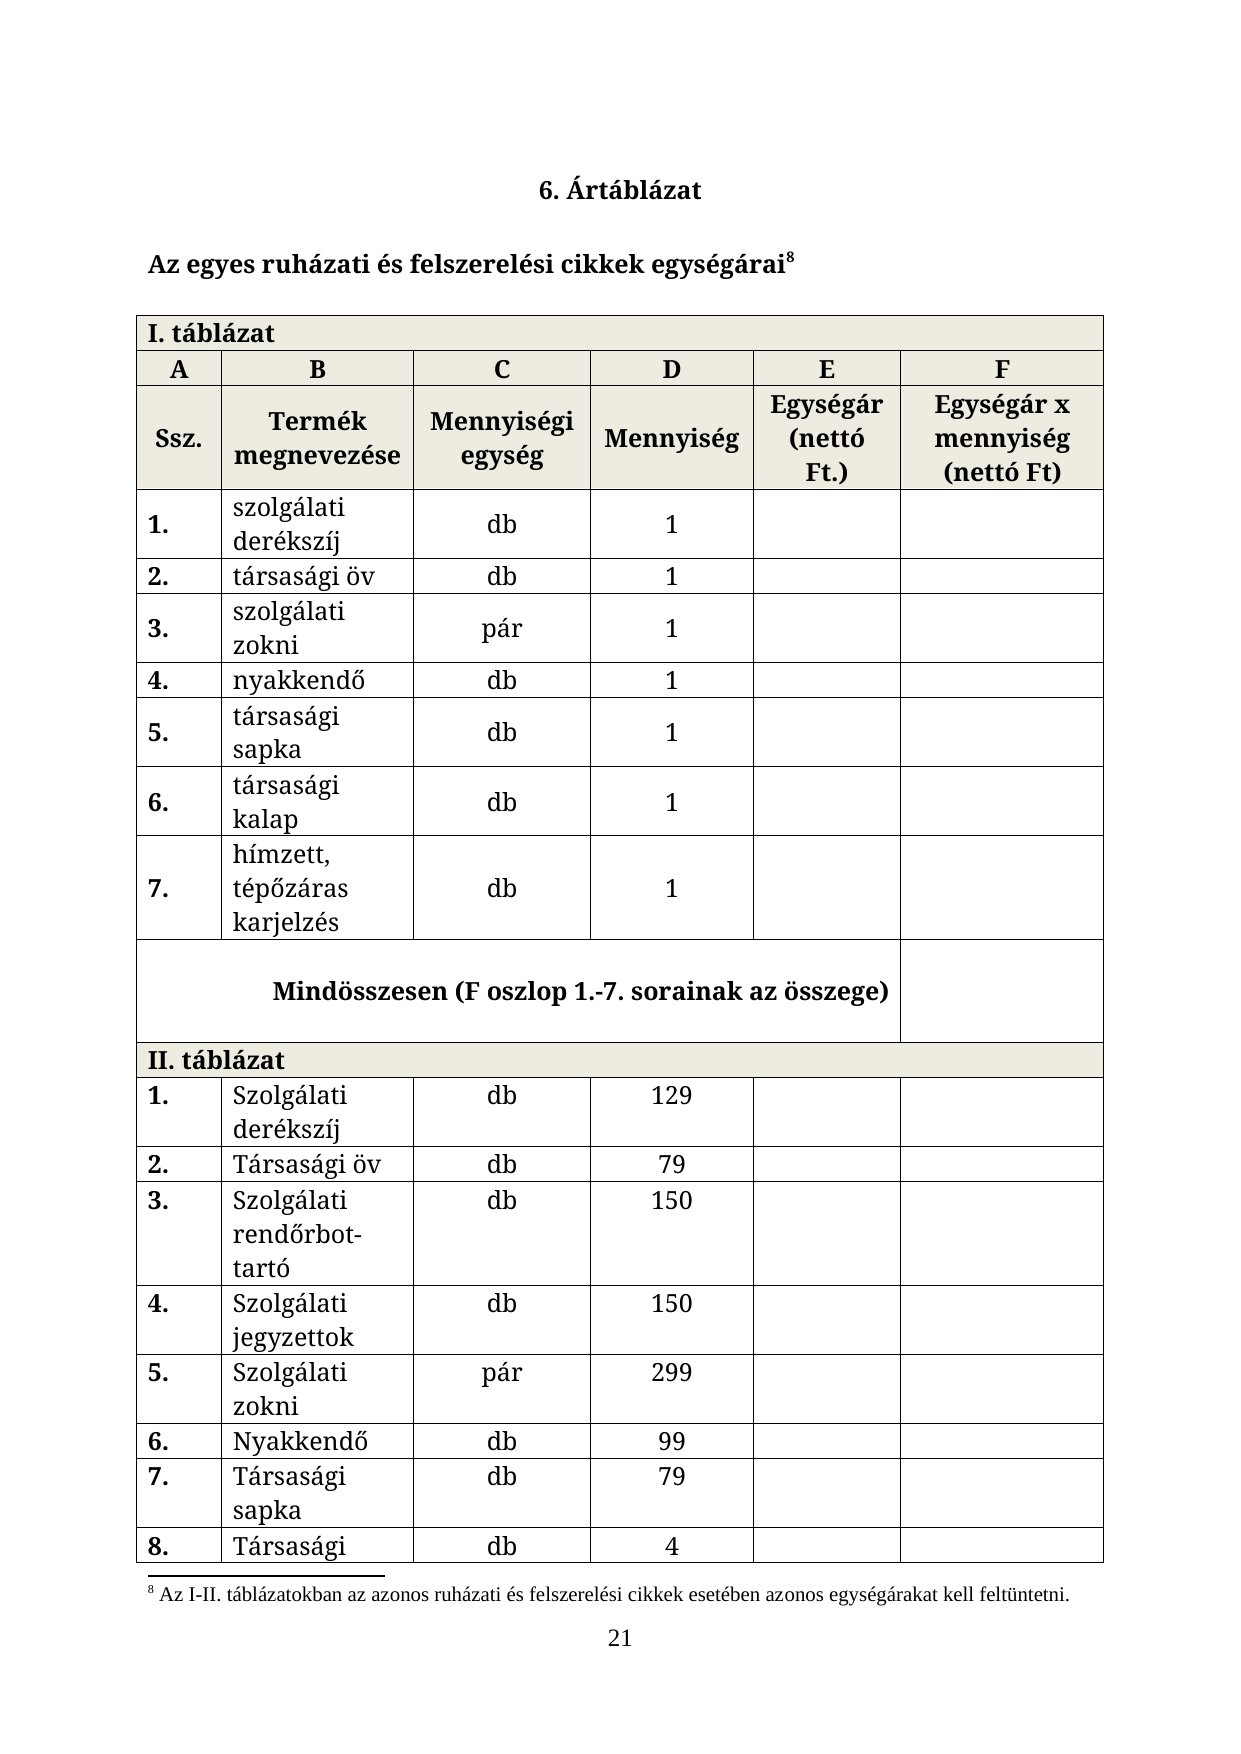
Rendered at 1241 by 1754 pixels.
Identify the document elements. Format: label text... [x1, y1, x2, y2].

table_cell társasági kalap [222, 767, 413, 835]
table_cell szolgálati derékszíj [222, 490, 413, 558]
table_cell nyakkendő [222, 663, 413, 697]
table_cell [901, 559, 1103, 593]
table_cell 6. [137, 767, 221, 835]
table_cell Nyakkendő [222, 1424, 413, 1458]
table_cell db [414, 559, 590, 593]
table_cell 99 [591, 1424, 753, 1458]
table_cell [754, 490, 900, 558]
table_cell 150 [591, 1182, 753, 1284]
table_cell Mennyiség [591, 386, 753, 488]
table_cell Szolgálati jegyzettok [222, 1286, 413, 1354]
text Az egyes ruházati és felszerelési cikkek egységárai [148, 247, 1093, 281]
table_cell hímzett, tépőzáras karjelzés [222, 836, 413, 939]
table_cell C [414, 351, 590, 385]
table_cell db [414, 1459, 590, 1527]
table_cell B [222, 351, 413, 385]
table_cell db [414, 1182, 590, 1284]
table_cell 7. [137, 836, 221, 939]
table_cell Társasági kalap [222, 1528, 413, 1562]
table_cell 3. [137, 594, 221, 662]
table_cell Ssz. [137, 386, 221, 488]
table_cell db [414, 1286, 590, 1354]
table_cell D [591, 351, 753, 385]
table_cell Szolgálati rendőrbot-tartó [222, 1182, 413, 1284]
table_cell Szolgálati zokni [222, 1355, 413, 1423]
table_cell [901, 1078, 1103, 1146]
table_cell E [754, 351, 900, 385]
table_cell Mindösszesen (F oszlop 1.-7. sorainak az összege) [137, 940, 900, 1042]
table_cell 5. [137, 698, 221, 766]
table_cell [754, 1528, 900, 1562]
table_cell [901, 490, 1103, 558]
table_cell pár [414, 594, 590, 662]
table_cell 79 [591, 1459, 753, 1527]
table_cell 79 [591, 1147, 753, 1181]
text 6. Ártáblázat [148, 173, 1093, 207]
table_cell [901, 940, 1103, 1042]
table_cell társasági öv [222, 559, 413, 593]
table_cell [901, 1147, 1103, 1181]
table_cell db [414, 663, 590, 697]
table_cell [754, 1459, 900, 1527]
table_cell 8. [137, 1528, 221, 1562]
table_cell 3. [137, 1182, 221, 1284]
table_cell 1 [591, 663, 753, 697]
table_cell II. táblázat [137, 1043, 1103, 1077]
table_cell db [414, 1147, 590, 1181]
table_cell [754, 1078, 900, 1146]
table_cell [901, 1182, 1103, 1284]
table_cell 6. [137, 1424, 221, 1458]
table_cell [754, 698, 900, 766]
table_cell 1 [591, 836, 753, 939]
table_cell 1 [591, 767, 753, 835]
table_cell [901, 1355, 1103, 1423]
table_cell Egységár (nettó Ft.) [754, 386, 900, 488]
table_cell 4. [137, 663, 221, 697]
table_cell 1. [137, 1078, 221, 1146]
table_cell 1 [591, 594, 753, 662]
table_cell [901, 1424, 1103, 1458]
table_cell db [414, 836, 590, 939]
table_cell 150 [591, 1286, 753, 1354]
table_cell db [414, 767, 590, 835]
table_cell db [414, 1424, 590, 1458]
table_cell 1 [591, 559, 753, 593]
table_cell 1 [591, 698, 753, 766]
table_cell 7. [137, 1459, 221, 1527]
table_cell F [901, 351, 1103, 385]
table_cell 4 [591, 1528, 753, 1562]
table_cell Társasági sapka [222, 1459, 413, 1527]
table_cell db [414, 698, 590, 766]
table_cell pár [414, 1355, 590, 1423]
table_cell Termék megnevezése [222, 386, 413, 488]
table_cell [754, 1182, 900, 1284]
table_cell [754, 1355, 900, 1423]
table_cell [901, 836, 1103, 939]
table_cell [754, 1147, 900, 1181]
table_cell db [414, 1528, 590, 1562]
table_cell Mennyiségi egység [414, 386, 590, 488]
table_cell 299 [591, 1355, 753, 1423]
table_cell [754, 663, 900, 697]
table_cell [901, 1459, 1103, 1527]
table_cell 5. [137, 1355, 221, 1423]
table_cell 129 [591, 1078, 753, 1146]
table_cell [901, 698, 1103, 766]
table_cell [754, 1424, 900, 1458]
table_cell [901, 1286, 1103, 1354]
table_cell [901, 663, 1103, 697]
table_cell 2. [137, 1147, 221, 1181]
table_cell Társasági öv [222, 1147, 413, 1181]
table_cell [901, 767, 1103, 835]
table_header I. táblázat [137, 316, 1103, 350]
table_cell A [137, 351, 221, 385]
table_cell szolgálati zokni [222, 594, 413, 662]
table_cell [901, 594, 1103, 662]
table_cell db [414, 1078, 590, 1146]
table_cell [754, 767, 900, 835]
table_cell 2. [137, 559, 221, 593]
table_cell Szolgálati derékszíj [222, 1078, 413, 1146]
table_cell [754, 559, 900, 593]
table_cell társasági sapka [222, 698, 413, 766]
table_cell 4. [137, 1286, 221, 1354]
table_cell [754, 594, 900, 662]
table_cell db [414, 490, 590, 558]
table_cell [754, 1286, 900, 1354]
table_cell Egységár x mennyiség (nettó Ft) [901, 386, 1103, 488]
table_cell [754, 836, 900, 939]
table_cell 1 [591, 490, 753, 558]
table_cell 1. [137, 490, 221, 558]
table_cell [901, 1528, 1103, 1562]
